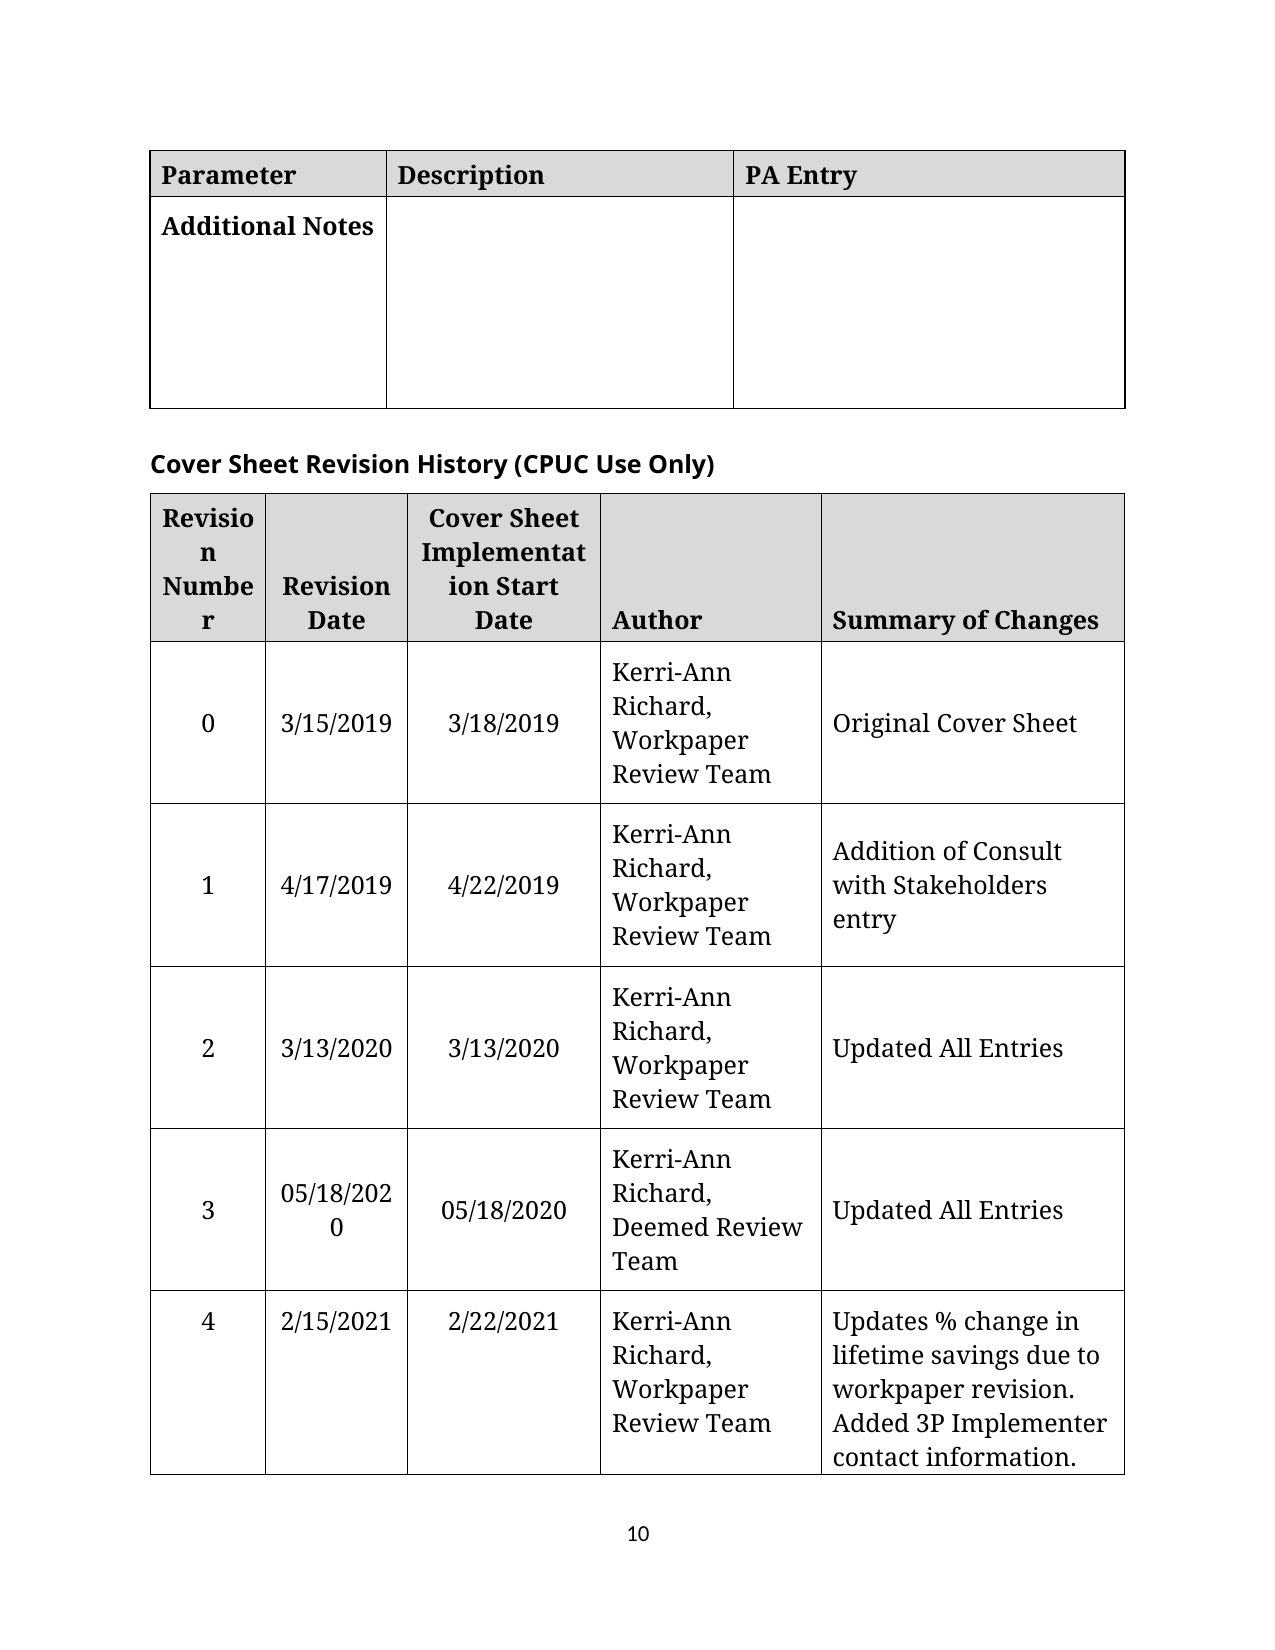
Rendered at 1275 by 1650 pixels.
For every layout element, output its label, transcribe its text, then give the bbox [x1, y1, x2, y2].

table_cell 1 [151, 804, 265, 966]
table_header Author [601, 494, 821, 641]
table_cell Additional Notes [151, 197, 386, 408]
table_cell Updated All Entries [822, 967, 1124, 1128]
table_cell 3/13/2020 [266, 967, 407, 1128]
table_header Revision Number [151, 494, 265, 641]
table_cell 3 [151, 1129, 265, 1290]
table_cell Updated All Entries [822, 1129, 1124, 1290]
table_header Parameter [151, 151, 386, 196]
table_header Cover Sheet Implementation Start Date [408, 494, 600, 641]
table_cell 2/22/2021 [408, 1291, 600, 1474]
table_cell 4/22/2019 [408, 804, 600, 966]
table_cell 3/18/2019 [408, 642, 600, 803]
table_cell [601, 1291, 821, 1474]
table_cell 0 [151, 642, 265, 803]
table_cell 3/13/2020 [408, 967, 600, 1128]
table_cell 2/15/2021 [266, 1291, 407, 1474]
table_cell 2 [151, 967, 265, 1128]
table_header Revision Date [266, 494, 407, 641]
table_cell Kerri-Ann Richard, Workpaper Review Team [601, 967, 821, 1128]
table_cell 4 [151, 1291, 265, 1474]
text Cover Sheet Revision History (CPUC Use Only) [150, 447, 1125, 481]
table_header Summary of Changes [822, 494, 1124, 641]
table_cell Addition of Consult with Stakeholders entry [822, 804, 1124, 966]
table_cell Kerri-Ann Richard, Workpaper Review Team [601, 642, 821, 803]
table_header PA Entry [734, 151, 1124, 196]
table_cell [734, 197, 1124, 408]
table_cell 05/18/2020 [266, 1129, 407, 1290]
table_cell 05/18/2020 [408, 1129, 600, 1290]
table_cell [387, 197, 733, 408]
table_header Description [387, 151, 733, 196]
table_cell Kerri-Ann Richard, Workpaper Review Team [601, 804, 821, 966]
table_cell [822, 1291, 1124, 1474]
table_cell 3/15/2019 [266, 642, 407, 803]
table_cell Original Cover Sheet [822, 642, 1124, 803]
table_cell 4/17/2019 [266, 804, 407, 966]
table_cell Kerri-Ann Richard, Deemed Review Team [601, 1129, 821, 1290]
